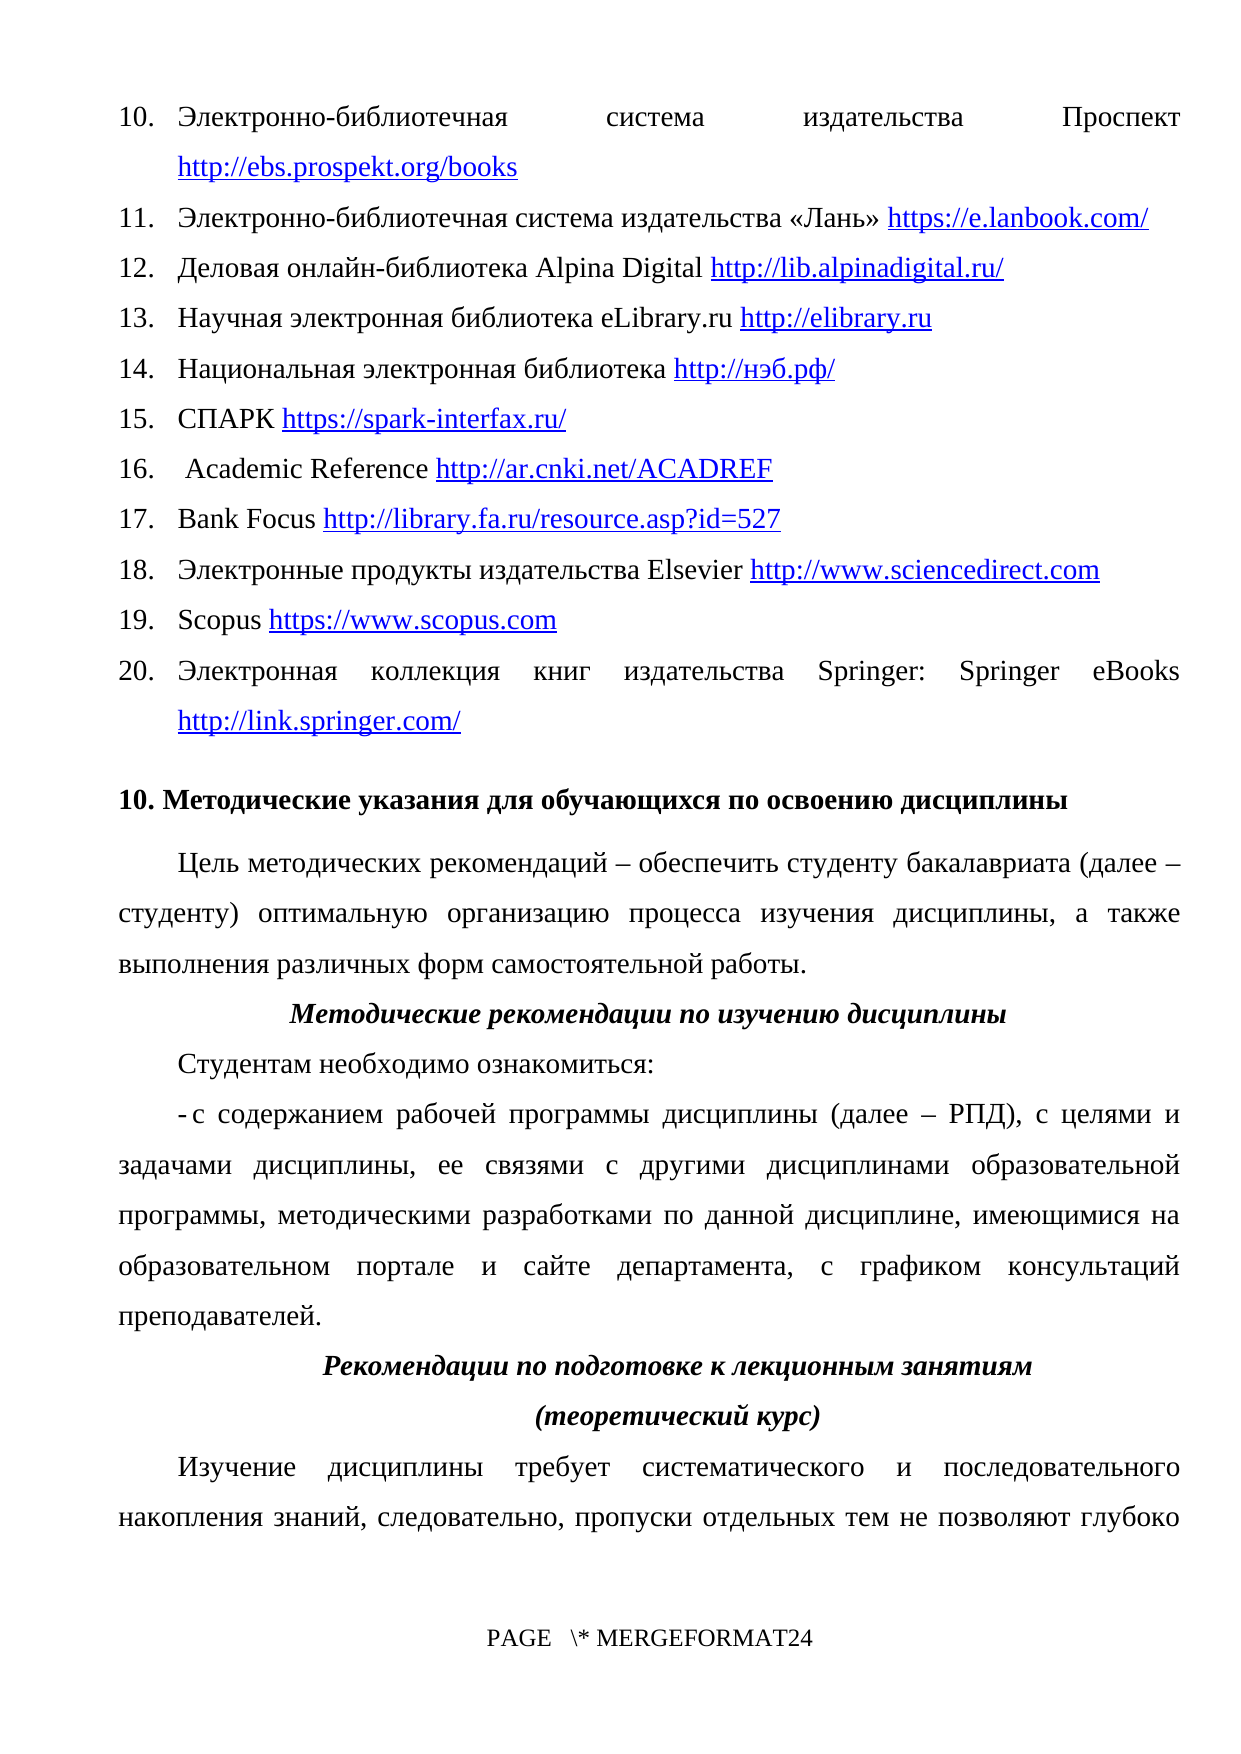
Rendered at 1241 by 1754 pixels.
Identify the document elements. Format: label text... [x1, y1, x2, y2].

text Рекомендации по подготовке к лекционным занятиям [118, 1348, 1181, 1382]
list СПАРК https://spark-interfax.ru/ [118, 401, 1181, 434]
list Научная электронная библиотека eLibrary.ru http://elibrary.ru [118, 300, 1181, 334]
text - с содержанием рабочей программы дисциплины (далее – РПД), с целями и задачами дисциплины, ее связями с другими дисциплинами образовательной программы, методическими разработками по данной дисциплине, имеющимися на образовательном портале и сайте департамента, с графиком консультаций преподавателей. [118, 1097, 1181, 1331]
list Электронно-библиотечная система издательства «Лань» https://e.lanbook.com/ [118, 200, 1181, 233]
list Bank Focus http://library.fa.ru/resource.asp?id=527 [118, 502, 1181, 535]
list Электронные продукты издательства Elsevier http://www.sciencedirect.com [118, 552, 1181, 586]
list Электронная коллекция книг издательства Springer: Springer eBooks http://link.springer.com/ [118, 653, 1181, 736]
list Электронно-библиотечная система издательства Проспект http://ebs.prospekt.org/books [118, 99, 1181, 183]
list Национальная электронная библиотека http://нэб.рф/ [118, 351, 1181, 384]
list Цель методических рекомендаций – обеспечить студенту бакалавриата (далее – студенту) оптимальную организацию процесса изучения дисциплины, а также выполнения различных форм самостоятельной работы. [118, 845, 1181, 979]
text (теоретический курс) [118, 1398, 1181, 1432]
text Студентам необходимо ознакомиться: [118, 1046, 1181, 1080]
list Деловая онлайн-библиотека Alpina Digital http://lib.alpinadigital.ru/ [118, 250, 1181, 284]
subtitle Методические указания для обучающихся по освоению дисциплины [118, 782, 1181, 816]
text Методические рекомендации по изучению дисциплины [118, 996, 1181, 1029]
list Academic Reference http://ar.cnki.net/ACADREF [118, 451, 1181, 485]
list Scopus https://www.scopus.com [118, 602, 1181, 636]
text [118, 1449, 1181, 1533]
